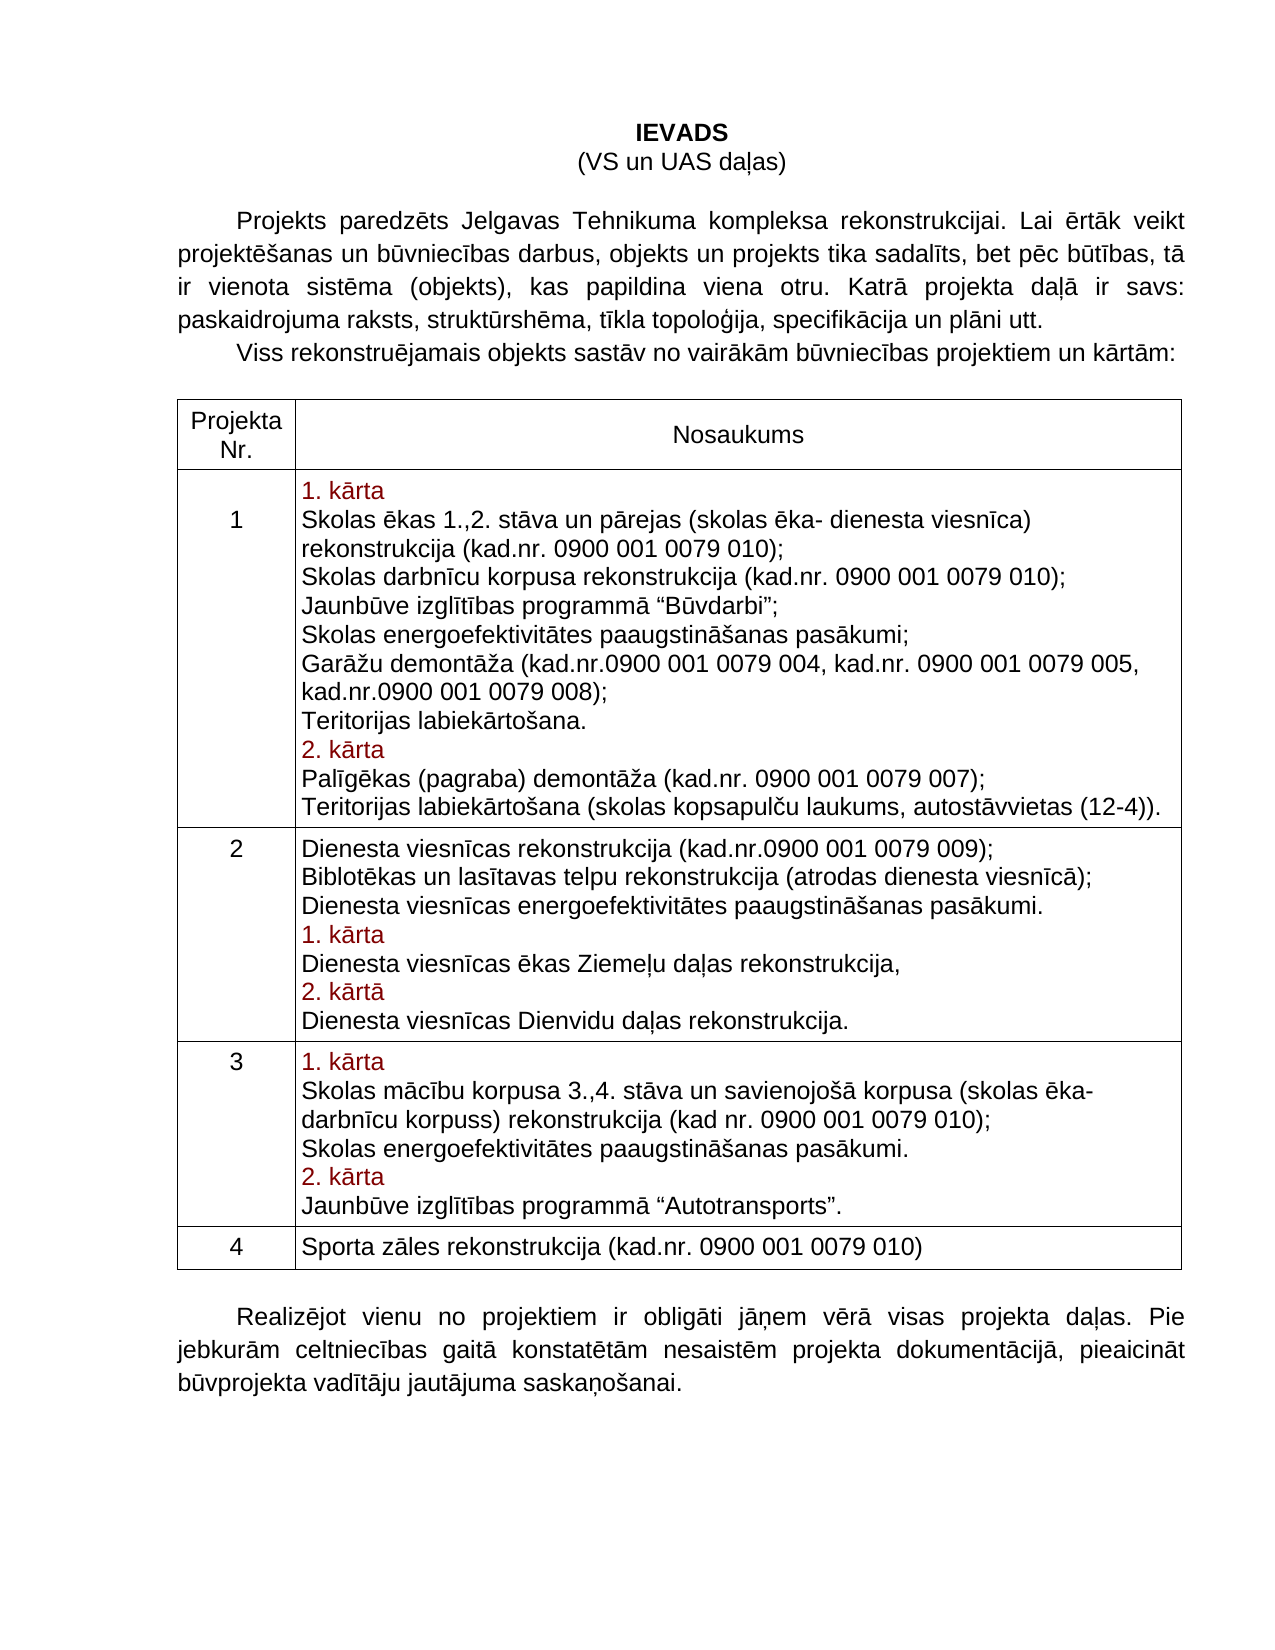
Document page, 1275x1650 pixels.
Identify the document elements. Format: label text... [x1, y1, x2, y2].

table_cell 4 [178, 1227, 295, 1269]
table_cell 1. kārta Skolas ēkas 1.,2. stāva un pārejas (skolas ēka- dienesta viesnīca) rekonstrukcija (kad.nr. 0900 001 0079 010); Skolas darbnīcu korpusa rekonstrukcija (kad.nr. 0900 001 0079 010); Jaunbūve izglītības programmā “Būvdarbi”; Skolas energoefektivitātes paaugstināšanas pasākumi; Garāžu demontāža (kad.nr.0900 001 0079 004, kad.nr. 0900 001 0079 005, kad.nr.0900 001 0079 008); Teritorijas labiekārtošana. 2. kārta Palīgēkas (pagraba) demontāža (kad.nr. 0900 001 0079 007); Teritorijas labiekārtošana (skolas kopsapulču laukums, autostāvvietas (12-4)). [296, 470, 1181, 827]
table_cell Dienesta viesnīcas rekonstrukcija (kad.nr.0900 001 0079 009); Biblotēkas un lasītavas telpu rekonstrukcija (atrodas dienesta viesnīcā); Dienesta viesnīcas energoefektivitātes paaugstināšanas pasākumi. 1. kārta Dienesta viesnīcas ēkas Ziemeļu daļas rekonstrukcija, 2. kārtā Dienesta viesnīcas Dienvidu daļas rekonstrukcija. [296, 828, 1181, 1041]
text IEVADS [177, 118, 1186, 147]
text Viss rekonstruējamais objekts sastāv no vairākām būvniecības projektiem un kārtām: [177, 338, 1186, 367]
table_cell 1 [178, 470, 295, 827]
table_header Projekta Nr. [178, 400, 295, 469]
table_cell 2 [178, 828, 295, 1041]
table_cell 1. kārta Skolas mācību korpusa 3.,4. stāva un savienojošā korpusa (skolas ēka- darbnīcu korpuss) rekonstrukcija (kad nr. 0900 001 0079 010); Skolas energoefektivitātes paaugstināšanas pasākumi. 2. kārta Jaunbūve izglītības programmā “Autotransports”. [296, 1042, 1181, 1226]
text (VS un UAS daļas) [177, 147, 1186, 176]
text Realizējot vienu no projektiem ir obligāti jāņem vērā visas projekta daļas. Pie jebkurām celtniecības gaitā konstatētām nesaistēm projekta dokumentācijā, pieaicināt būvprojekta vadītāju jautājuma saskaņošanai. [177, 1302, 1186, 1397]
table_header Nosaukums [296, 400, 1181, 469]
table_cell 3 [178, 1042, 295, 1226]
text Projekts paredzēts Jelgavas Tehnikuma kompleksa rekonstrukcijai. Lai ērtāk veikt projektēšanas un būvniecības darbus, objekts un projekts tika sadalīts, bet pēc būtības, tā ir vienota sistēma (objekts), kas papildina viena otru. Katrā projekta daļā ir savs: paskaidrojuma raksts, struktūrshēma, tīkla topoloģija, specifikācija un plāni utt. [177, 206, 1186, 334]
table_cell Sporta zāles rekonstrukcija (kad.nr. 0900 001 0079 010) [296, 1227, 1181, 1269]
